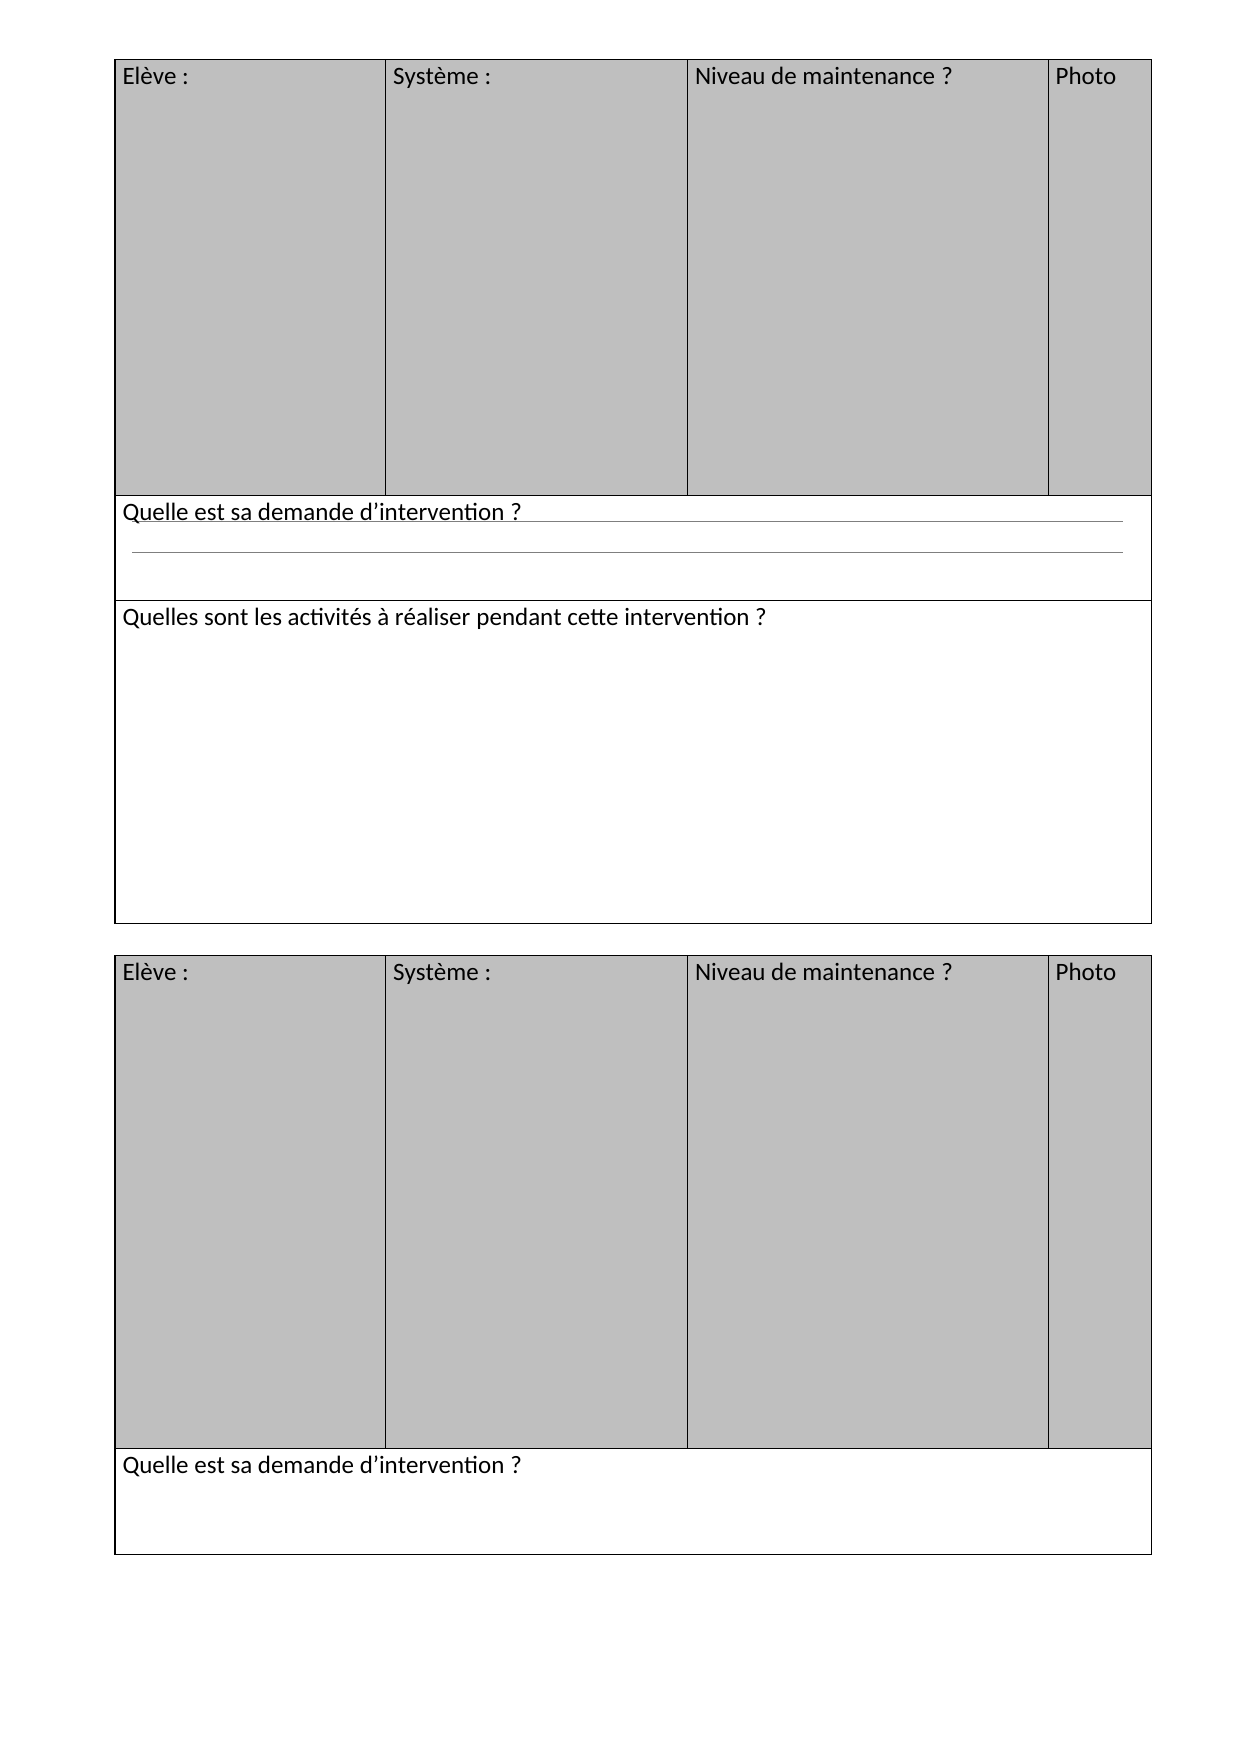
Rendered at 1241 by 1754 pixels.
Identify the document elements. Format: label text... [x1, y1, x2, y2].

table_header Niveau de maintenance ? [688, 956, 1048, 1448]
table_cell Quelle est sa demande d’intervention ? [116, 496, 1151, 600]
table_header Elève : [116, 956, 385, 1448]
table_header Niveau de maintenance ? [688, 60, 1048, 495]
table_header Photo [1049, 956, 1151, 1448]
table_cell Quelles sont les activités à réaliser pendant cette intervention ? [116, 601, 1151, 923]
table_cell Quelle est sa demande d’intervention ? [116, 1449, 1151, 1553]
table_header Elève : [116, 60, 385, 495]
table_header Système : [386, 60, 687, 495]
table_header Photo [1049, 60, 1151, 495]
table_header Système : [386, 956, 687, 1448]
